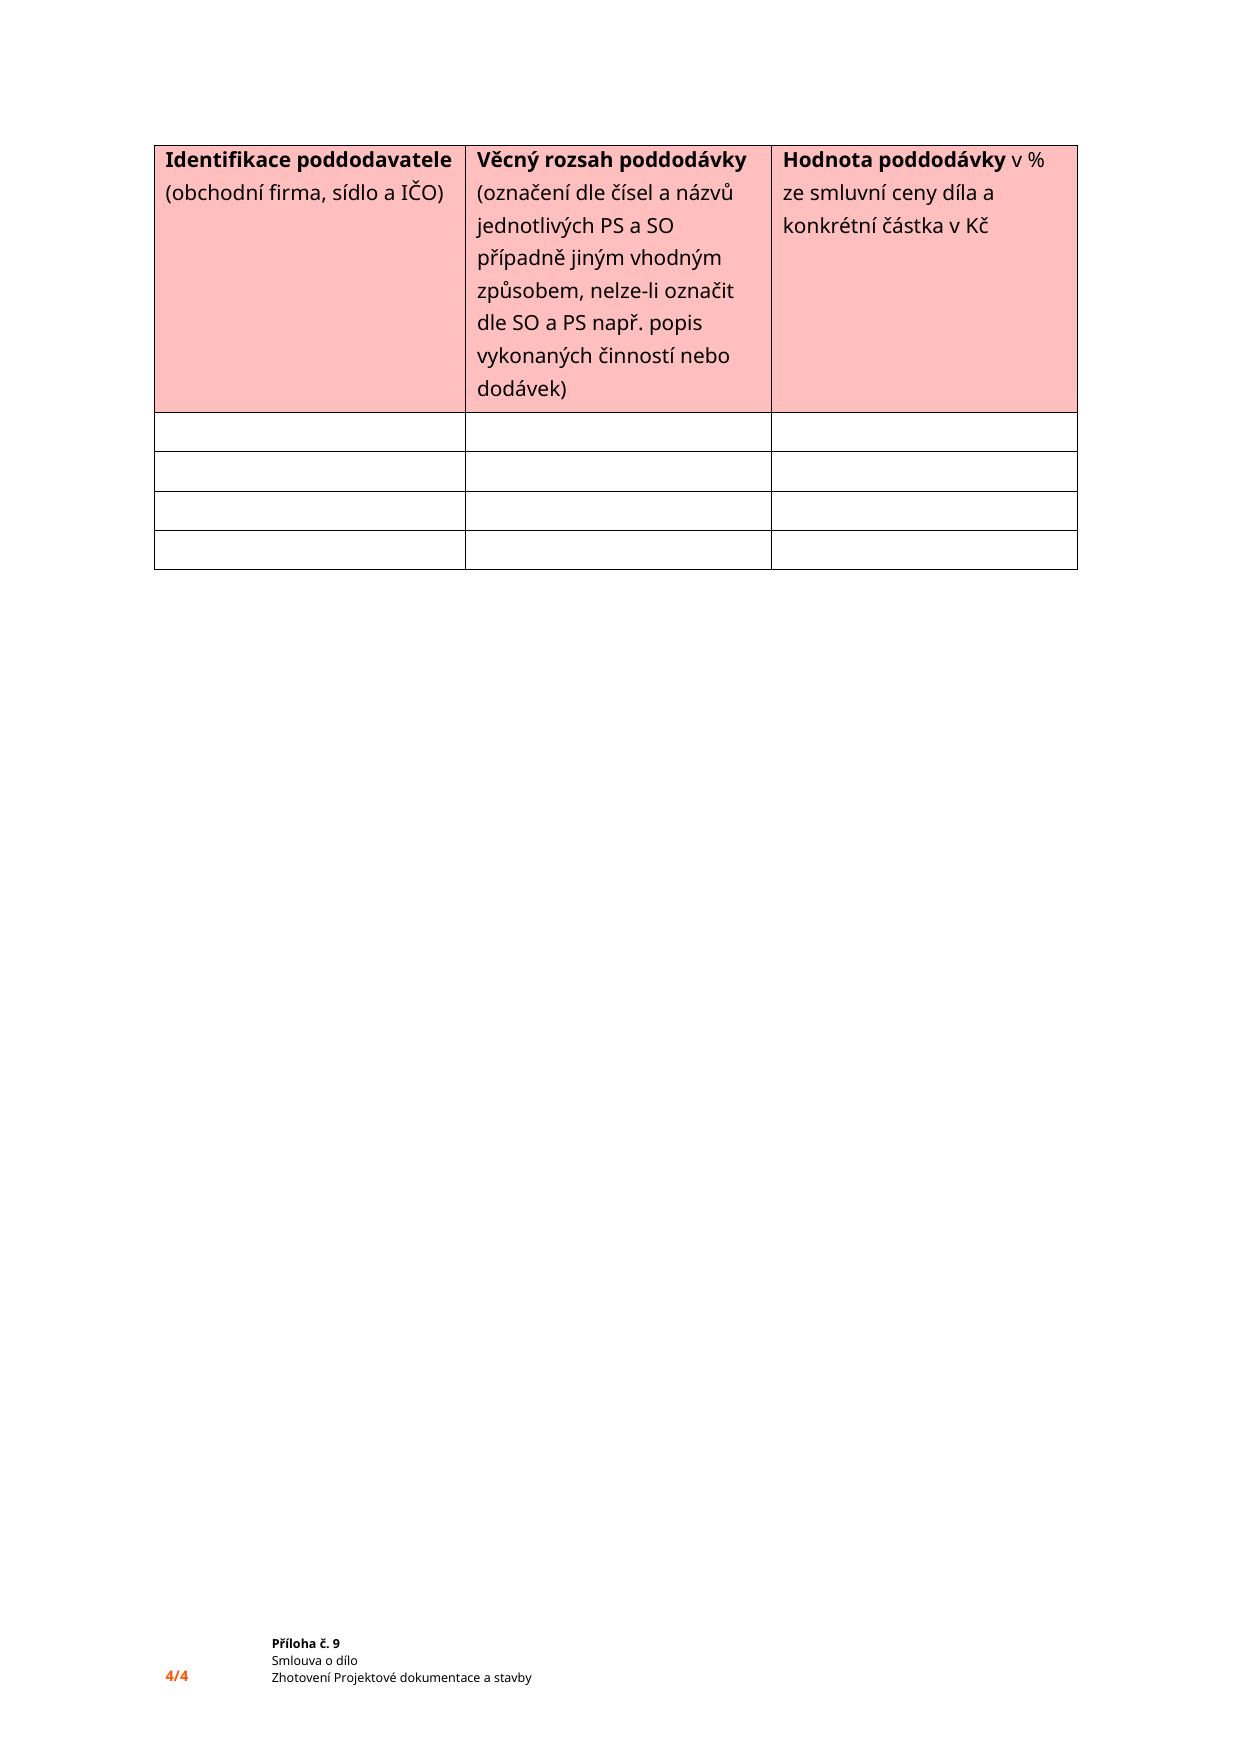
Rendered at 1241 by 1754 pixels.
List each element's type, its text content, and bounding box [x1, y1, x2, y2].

table_cell [155, 492, 465, 530]
table_cell [155, 452, 465, 491]
table_cell [466, 492, 771, 530]
table_header Hodnota poddodávky v % ze smluvní ceny díla a konkrétní částka v Kč [772, 146, 1077, 412]
table_cell [155, 531, 465, 569]
table_cell [466, 531, 771, 569]
table_header Identifikace poddodavatele (obchodní firma, sídlo a IČO) [155, 146, 465, 412]
table_cell [772, 413, 1077, 451]
table_cell [466, 452, 771, 491]
table_cell [155, 413, 465, 451]
table_cell [772, 531, 1077, 569]
table_cell [772, 452, 1077, 491]
table_cell [772, 492, 1077, 530]
table_header Věcný rozsah poddodávky (označení dle čísel a názvů jednotlivých PS a SO případně jiným vhodným způsobem, nelze-li označit dle SO a PS např. popis vykonaných činností nebo dodávek) [466, 146, 771, 412]
table_cell [466, 413, 771, 451]
